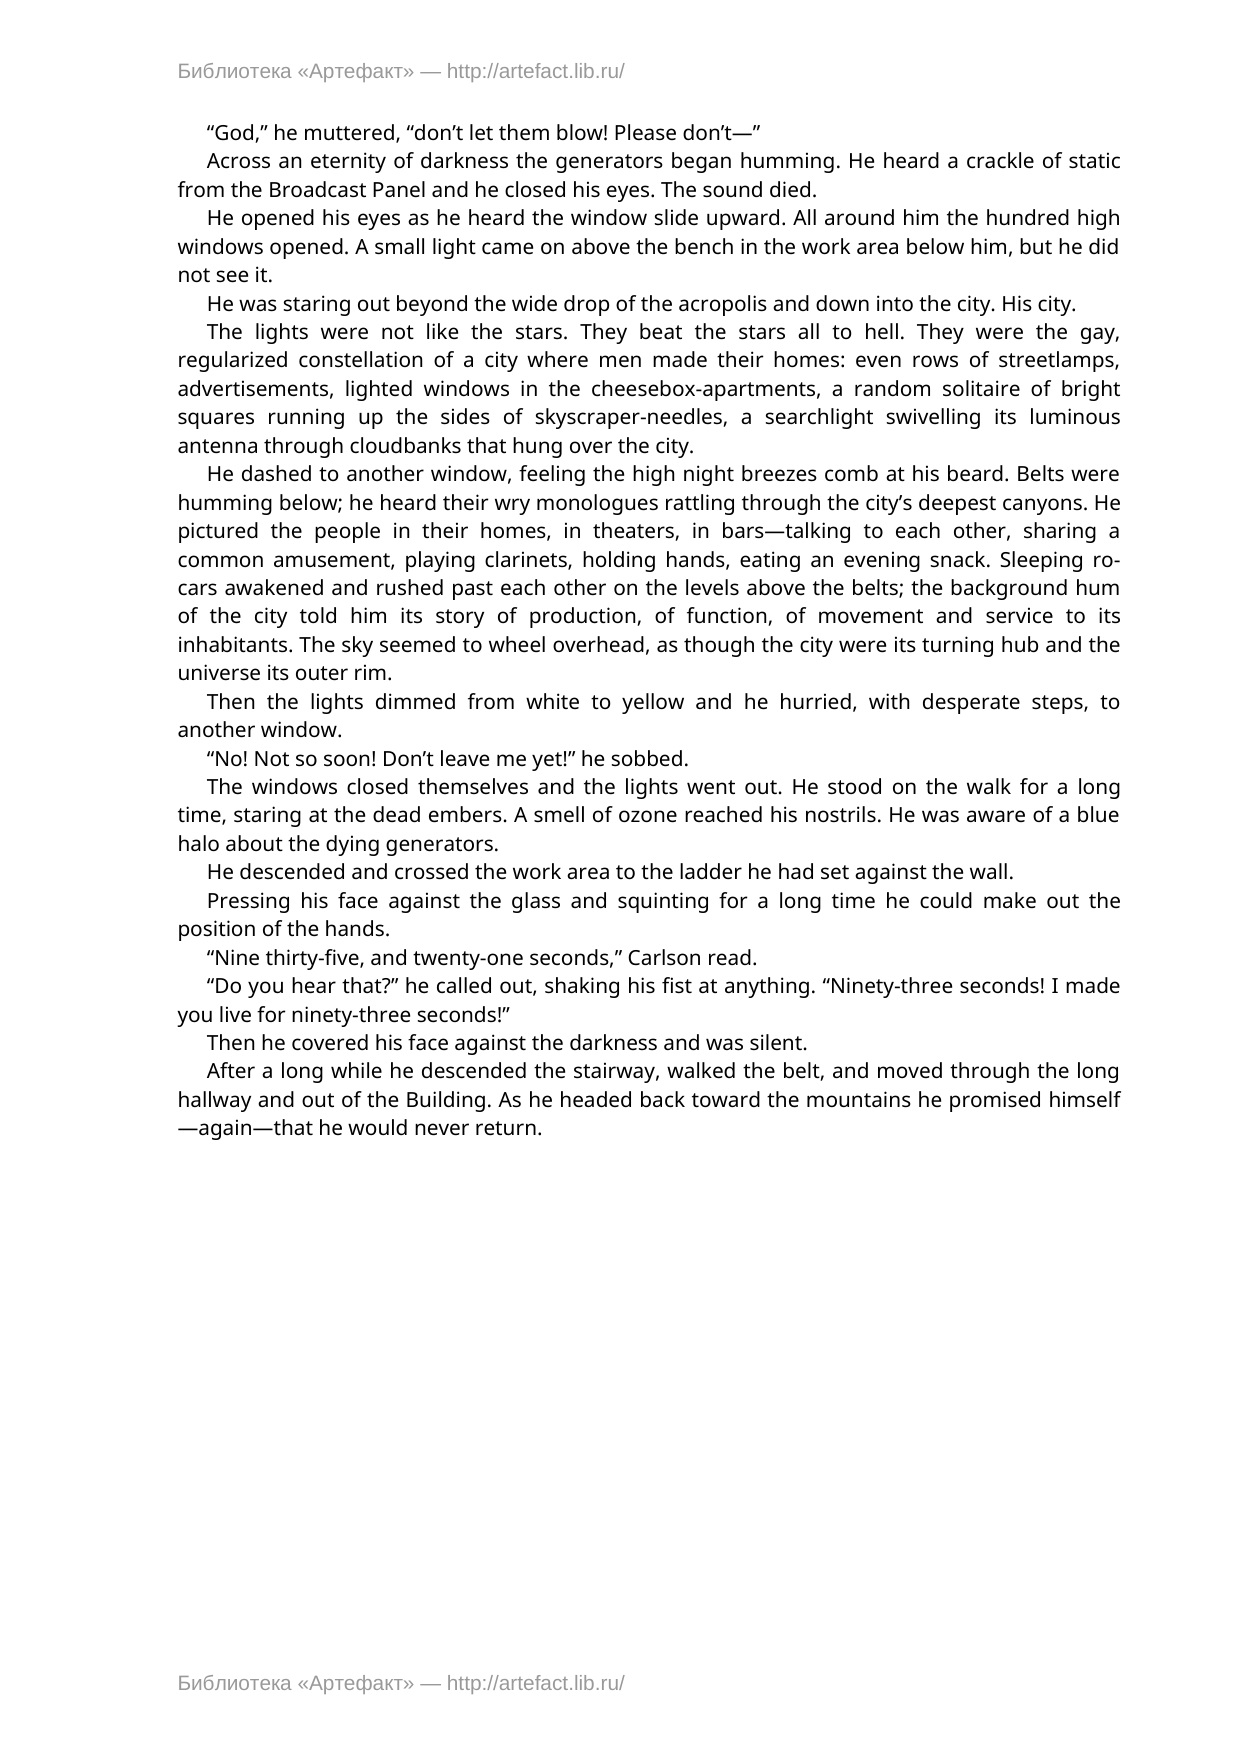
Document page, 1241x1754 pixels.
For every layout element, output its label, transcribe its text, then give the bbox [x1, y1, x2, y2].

text Across an eternity of darkness the generators began humming. He heard a crackle of static from the Broadcast Panel and he closed his eyes. The sound died. [177, 147, 1122, 203]
text Pressing his face against the glass and squinting for a long time he could make out the position of the hands. [177, 886, 1122, 943]
text After a long while he descended the stairway, walked the belt, and moved through the long hallway and out of the Building. As he headed back toward the mountains he promised himself—again—that he would never return. [177, 1057, 1122, 1142]
text “No! Not so soon! Don’t leave me yet!” he sobbed. [177, 744, 1122, 772]
text “Do you hear that?” he called out, shaking his fist at anything. “Ninety-three seconds! I made you live for ninety-three seconds!” [177, 971, 1122, 1028]
text “God,” he muttered, “don’t let them blow! Please don’t—” [177, 118, 1122, 147]
text He was staring out beyond the wide drop of the acropolis and down into the city. His city. [177, 289, 1122, 317]
text He opened his eyes as he heard the window slide upward. All around him the hundred high windows opened. A small light came on above the bench in the work area below him, but he did not see it. [177, 203, 1122, 289]
text The lights were not like the stars. They beat the stars all to hell. They were the gay, regularized constellation of a city where men made their homes: even rows of streetlamps, advertisements, lighted windows in the cheesebox-apartments, a random solitaire of bright squares running up the sides of skyscraper-needles, a searchlight swivelling its luminous antenna through cloudbanks that hung over the city. [177, 317, 1122, 459]
text He descended and crossed the work area to the ladder he had set against the wall. [177, 857, 1122, 886]
text He dashed to another window, feeling the high night breezes comb at his beard. Belts were humming below; he heard their wry monologues rattling through the city’s deepest canyons. He pictured the people in their homes, in theaters, in bars—talking to each other, sharing a common amusement, playing clarinets, holding hands, eating an evening snack. Sleeping ro-cars awakened and rushed past each other on the levels above the belts; the background hum of the city told him its story of production, of function, of movement and service to its inhabitants. The sky seemed to wheel overhead, as though the city were its turning hub and the universe its outer rim. [177, 459, 1122, 687]
text Then the lights dimmed from white to yellow and he hurried, with desperate steps, to another window. [177, 687, 1122, 744]
text Then he covered his face against the darkness and was silent. [177, 1028, 1122, 1057]
text The windows closed themselves and the lights went out. He stood on the walk for a long time, staring at the dead embers. A smell of ozone reached his nostrils. He was aware of a blue halo about the dying generators. [177, 772, 1122, 857]
text “Nine thirty-five, and twenty-one seconds,” Carlson read. [177, 943, 1122, 971]
